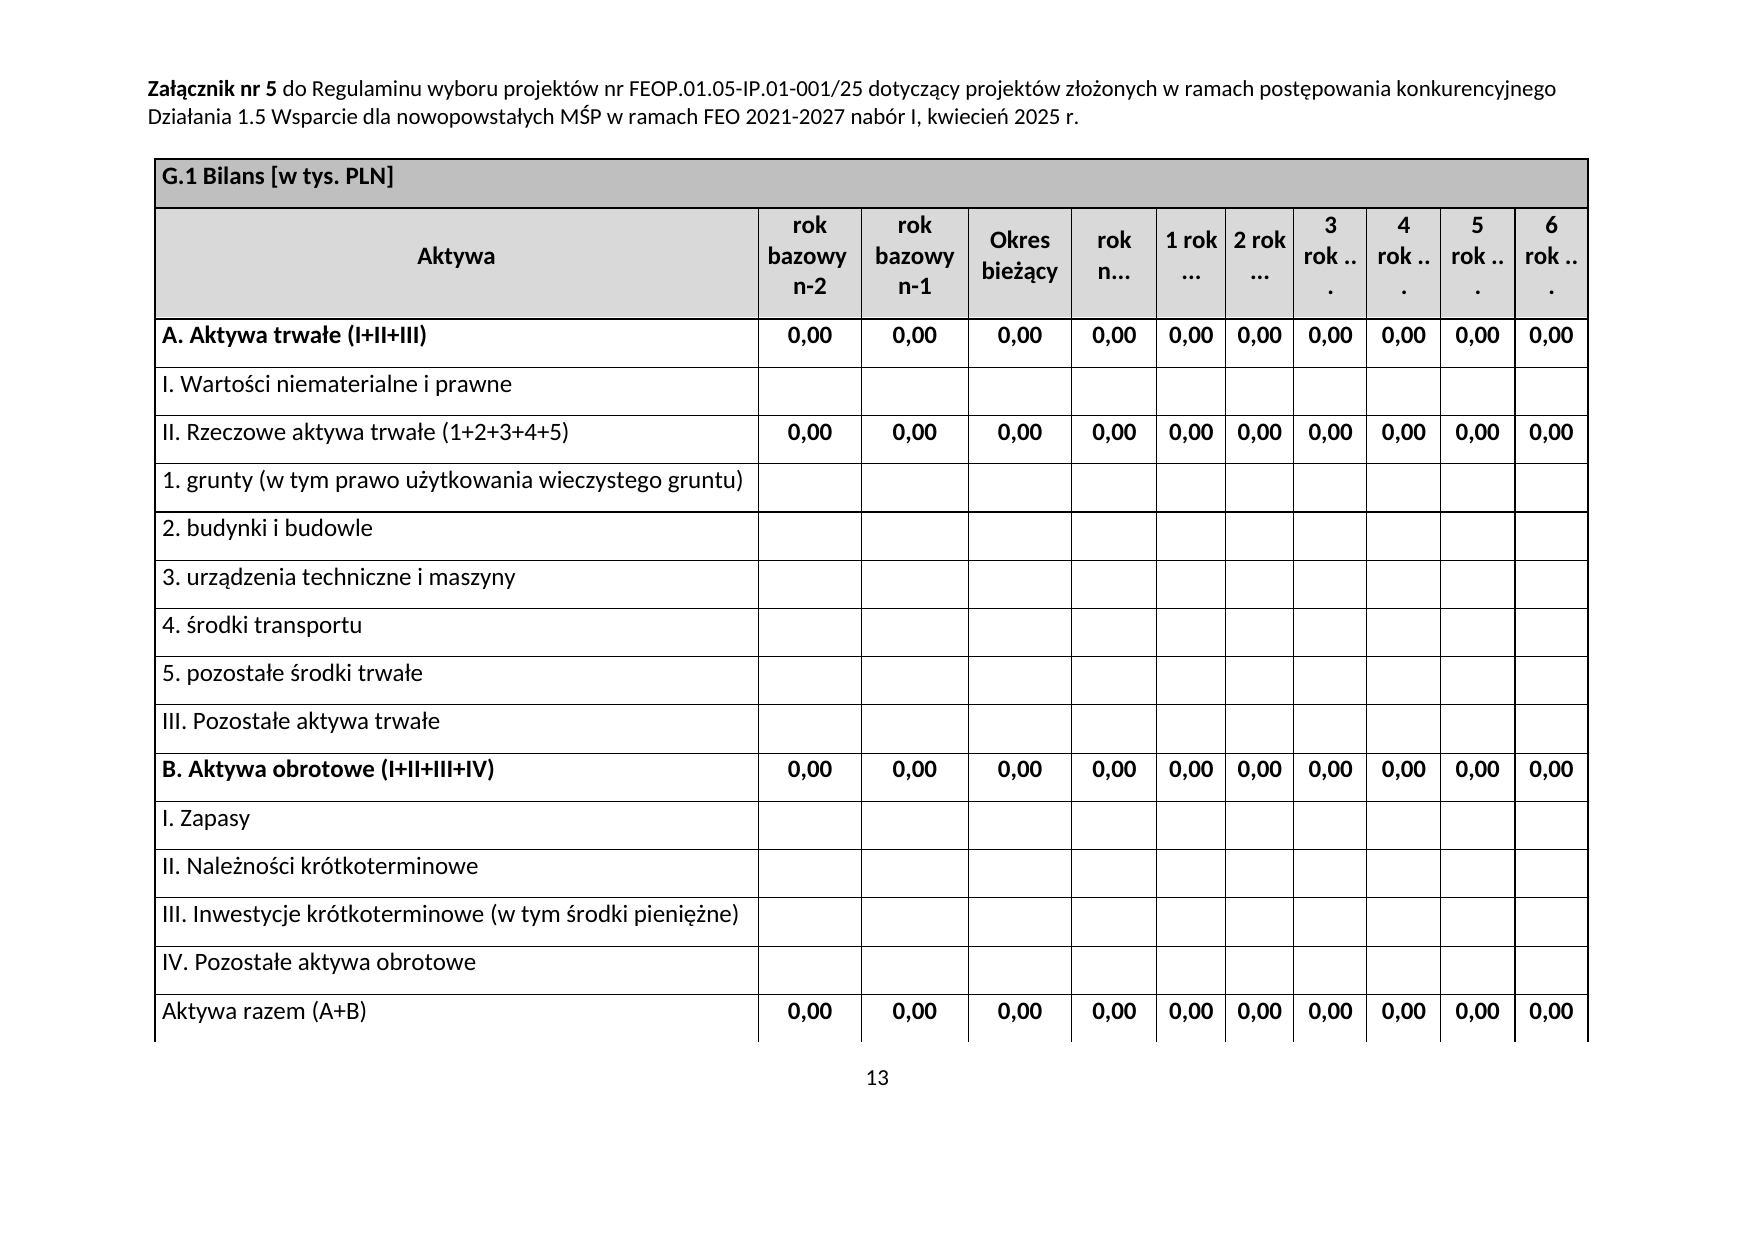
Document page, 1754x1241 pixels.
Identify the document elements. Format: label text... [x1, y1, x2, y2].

table_cell [1072, 898, 1156, 946]
table_cell [1157, 609, 1225, 656]
table_cell 0,00 [759, 754, 861, 801]
table_cell A. Aktywa trwałe (I+II+III) [156, 320, 758, 367]
table_cell [1294, 609, 1366, 656]
table_cell [759, 898, 861, 946]
table_cell [1441, 609, 1514, 656]
table_cell [1157, 947, 1225, 994]
table_cell [1294, 368, 1366, 415]
table_cell [1441, 898, 1514, 946]
table_cell [1294, 561, 1366, 608]
table_cell 0,00 [1226, 754, 1293, 801]
table_cell I. Wartości niematerialne i prawne [156, 368, 758, 415]
table_cell [1157, 850, 1225, 897]
table_cell 5 rok ... [1441, 209, 1514, 317]
table_cell 1. grunty (w tym prawo użytkowania wieczystego gruntu) [156, 464, 758, 511]
table_cell [1157, 802, 1225, 849]
table_cell [1226, 609, 1293, 656]
table_cell II. Należności krótkoterminowe [156, 850, 758, 897]
table_cell [759, 513, 861, 560]
table_cell [759, 368, 861, 415]
table_cell 0,00 [862, 754, 968, 801]
table_cell 0,00 [1157, 754, 1225, 801]
table_cell [1367, 513, 1440, 560]
table_cell 6 rok ... [1516, 209, 1587, 317]
table_cell 3 rok ... [1294, 209, 1366, 317]
table_cell [1367, 609, 1440, 656]
table_cell [1226, 705, 1293, 753]
table_cell [862, 802, 968, 849]
table_cell 3. urządzenia techniczne i maszyny [156, 561, 758, 608]
table_cell [862, 657, 968, 704]
table_cell 0,00 [969, 754, 1071, 801]
table_cell [862, 898, 968, 946]
table_cell [969, 898, 1071, 946]
table_cell [1516, 802, 1587, 849]
table_cell [1226, 464, 1293, 511]
table_cell [1072, 561, 1156, 608]
table_cell [969, 561, 1071, 608]
table_cell 0,00 [759, 995, 861, 1042]
table_cell III. Inwestycje krótkoterminowe (w tym środki pieniężne) [156, 898, 758, 946]
table_cell 0,00 [862, 995, 968, 1042]
table_cell [1367, 898, 1440, 946]
table_cell [1516, 947, 1587, 994]
table_cell [1294, 464, 1366, 511]
table_cell [759, 850, 861, 897]
table_cell [862, 513, 968, 560]
table_cell 4. środki transportu [156, 609, 758, 656]
table_cell [862, 561, 968, 608]
table_cell [862, 464, 968, 511]
table_cell rok n... [1072, 209, 1156, 317]
table_cell [1157, 561, 1225, 608]
table_cell Aktywa razem (A+B) [156, 995, 758, 1042]
table_cell [969, 850, 1071, 897]
table_cell [969, 513, 1071, 560]
table_cell rok bazowy n-2 [759, 209, 861, 317]
table_cell [1226, 850, 1293, 897]
table_cell 0,00 [969, 995, 1071, 1042]
table_cell 0,00 [1072, 995, 1156, 1042]
table_cell [862, 609, 968, 656]
table_cell [1294, 947, 1366, 994]
table_cell [1441, 368, 1514, 415]
table_cell [1367, 705, 1440, 753]
table_cell 0,00 [1441, 995, 1514, 1042]
table_cell I. Zapasy [156, 802, 758, 849]
table_cell [1441, 850, 1514, 897]
table_cell 0,00 [1294, 416, 1366, 463]
table_cell 0,00 [1367, 416, 1440, 463]
table_cell 0,00 [1441, 416, 1514, 463]
table_cell 0,00 [1157, 416, 1225, 463]
table_cell [1516, 705, 1587, 753]
table_cell 0,00 [1516, 416, 1587, 463]
table_cell rok bazowy n-1 [862, 209, 968, 317]
table_cell [1516, 464, 1587, 511]
table_cell [1157, 898, 1225, 946]
table_cell [1226, 368, 1293, 415]
table_cell [1157, 705, 1225, 753]
table_cell [1072, 802, 1156, 849]
table_cell [1367, 947, 1440, 994]
table_cell [1294, 898, 1366, 946]
table_cell [1072, 368, 1156, 415]
table_cell [969, 368, 1071, 415]
table_cell [1157, 657, 1225, 704]
table_cell [862, 368, 968, 415]
table_cell [759, 705, 861, 753]
table_cell 0,00 [862, 416, 968, 463]
table_cell [1441, 561, 1514, 608]
table_cell [1516, 898, 1587, 946]
table_cell [1072, 850, 1156, 897]
table_cell 0,00 [1226, 995, 1293, 1042]
table_cell [1294, 802, 1366, 849]
table_cell [1441, 513, 1514, 560]
table_cell 4 rok ... [1367, 209, 1440, 317]
table_cell [1157, 368, 1225, 415]
table_cell 0,00 [759, 320, 861, 367]
table_cell [1157, 513, 1225, 560]
table_cell [969, 609, 1071, 656]
table_cell 0,00 [1516, 320, 1587, 367]
table_cell [1294, 850, 1366, 897]
table_cell [1072, 513, 1156, 560]
table_cell [1367, 802, 1440, 849]
table_cell [862, 947, 968, 994]
table_cell 0,00 [1367, 995, 1440, 1042]
table_cell 0,00 [1516, 754, 1587, 801]
table_cell 2. budynki i budowle [156, 513, 758, 560]
table_cell 0,00 [1157, 320, 1225, 367]
table_cell [1072, 464, 1156, 511]
table_cell [1441, 705, 1514, 753]
table_cell [1072, 657, 1156, 704]
table_cell [1367, 368, 1440, 415]
table_cell [1516, 609, 1587, 656]
table_cell [1516, 561, 1587, 608]
table_cell [1157, 464, 1225, 511]
table_cell [1367, 850, 1440, 897]
table_cell [1226, 657, 1293, 704]
table_cell [1516, 368, 1587, 415]
table_cell 5. pozostałe środki trwałe [156, 657, 758, 704]
table_cell [1516, 513, 1587, 560]
table_cell 0,00 [969, 320, 1071, 367]
table_cell B. Aktywa obrotowe (I+II+III+IV) [156, 754, 758, 801]
table_cell [759, 561, 861, 608]
table_cell [1072, 609, 1156, 656]
table_cell [1226, 898, 1293, 946]
table_cell 0,00 [1226, 320, 1293, 367]
table_cell [1516, 850, 1587, 897]
table_cell II. Rzeczowe aktywa trwałe (1+2+3+4+5) [156, 416, 758, 463]
table_cell [759, 657, 861, 704]
table_cell 0,00 [1367, 754, 1440, 801]
table_cell 0,00 [1516, 995, 1587, 1042]
table_cell [1367, 561, 1440, 608]
table_cell [1072, 705, 1156, 753]
table_cell [1367, 657, 1440, 704]
table_cell 0,00 [862, 320, 968, 367]
table_cell [759, 802, 861, 849]
table_cell [1294, 657, 1366, 704]
table_cell [1294, 705, 1366, 753]
table_header G.1 Bilans [w tys. PLN] [156, 160, 1587, 207]
table_cell [1226, 947, 1293, 994]
table_cell [1294, 513, 1366, 560]
table_cell [1226, 802, 1293, 849]
table_cell 0,00 [1441, 320, 1514, 367]
table_cell Aktywa [156, 209, 758, 317]
table_cell [1226, 513, 1293, 560]
table_cell [759, 464, 861, 511]
table_cell [1072, 947, 1156, 994]
table_cell 0,00 [1441, 754, 1514, 801]
table_cell 0,00 [1072, 416, 1156, 463]
table_cell 0,00 [1157, 995, 1225, 1042]
table_cell [1516, 657, 1587, 704]
table_cell [1367, 464, 1440, 511]
table_cell 1 rok ... [1157, 209, 1225, 317]
table_cell [1441, 657, 1514, 704]
table_cell 0,00 [1367, 320, 1440, 367]
table_cell [969, 947, 1071, 994]
table_cell [862, 850, 968, 897]
table_cell 0,00 [1072, 754, 1156, 801]
table_cell IV. Pozostałe aktywa obrotowe [156, 947, 758, 994]
table_cell III. Pozostałe aktywa trwałe [156, 705, 758, 753]
table_cell [969, 464, 1071, 511]
table_cell [1441, 947, 1514, 994]
table_cell 0,00 [1072, 320, 1156, 367]
table_cell 0,00 [1226, 416, 1293, 463]
table_cell 2 rok ... [1226, 209, 1293, 317]
table_cell [1441, 802, 1514, 849]
table_cell Okres bieżący [969, 209, 1071, 317]
table_cell 0,00 [1294, 320, 1366, 367]
table_cell [862, 705, 968, 753]
table_cell [759, 947, 861, 994]
table_cell [1226, 561, 1293, 608]
table_cell 0,00 [759, 416, 861, 463]
table_cell 0,00 [969, 416, 1071, 463]
table_cell 0,00 [1294, 995, 1366, 1042]
table_cell [1441, 464, 1514, 511]
table_cell 0,00 [1294, 754, 1366, 801]
table_cell [969, 802, 1071, 849]
table_cell [969, 705, 1071, 753]
table_cell [759, 609, 861, 656]
table_cell [969, 657, 1071, 704]
